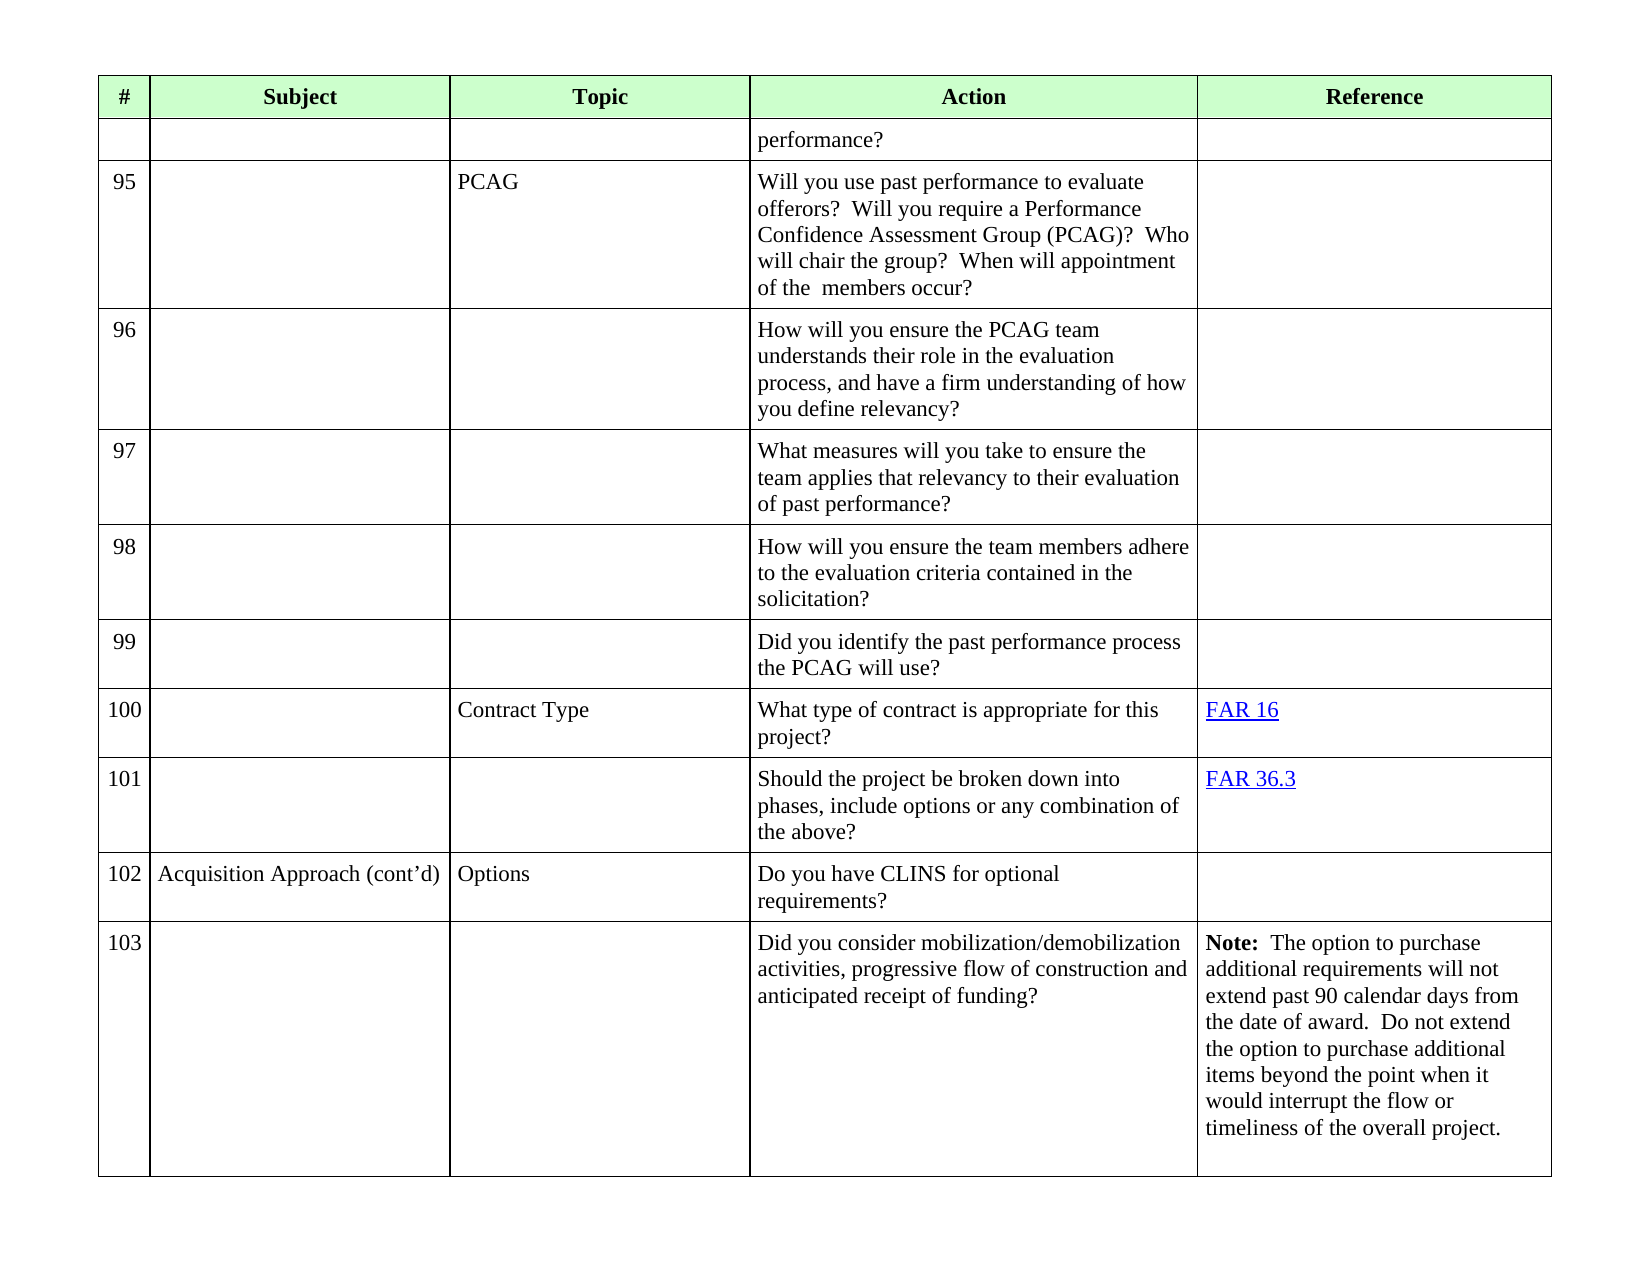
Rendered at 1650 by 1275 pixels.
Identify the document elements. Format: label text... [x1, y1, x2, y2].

table_cell FAR 36.3 [1198, 758, 1551, 852]
table_cell [1198, 430, 1551, 524]
table_cell 96 [99, 309, 149, 429]
table_cell [451, 758, 749, 852]
table_cell Should the project be broken down into phases, include options or any combination of the above? [751, 758, 1197, 852]
table_cell How will you ensure the team members adhere to the evaluation criteria contained in the solicitation? [751, 525, 1197, 619]
table_cell [151, 689, 449, 757]
table_cell [1198, 309, 1551, 429]
table_cell Contract Type [451, 689, 749, 757]
table_header # [99, 76, 149, 117]
table_cell [151, 922, 449, 1176]
table_cell 100 [99, 689, 149, 757]
table_cell 99 [99, 620, 149, 688]
table_cell 103 [99, 922, 149, 1176]
table_cell 101 [99, 758, 149, 852]
table_cell [451, 430, 749, 524]
table_cell What measures will you take to ensure the team applies that relevancy to their evaluation of past performance? [751, 430, 1197, 524]
table_cell Do you have CLINS for optional requirements? [751, 853, 1197, 921]
table_cell 102 [99, 853, 149, 921]
table_cell [451, 922, 749, 1176]
table_cell 95 [99, 161, 149, 308]
table_cell 97 [99, 430, 149, 524]
table_cell Options [451, 853, 749, 921]
table_cell [1198, 525, 1551, 619]
table_cell [151, 309, 449, 429]
table_cell Acquisition Approach (cont’d) [151, 853, 449, 921]
table_cell What type of contract is appropriate for this project? [751, 689, 1197, 757]
table_cell [151, 430, 449, 524]
table_cell [151, 525, 449, 619]
table_cell [151, 758, 449, 852]
table_cell 98 [99, 525, 149, 619]
table_cell Did you consider mobilization/demobilization activities, progressive flow of construction and anticipated receipt of funding? [751, 922, 1197, 1176]
table_cell [151, 119, 449, 160]
table_header Subject [151, 76, 449, 117]
table_cell [151, 161, 449, 308]
table_cell 94 [99, 119, 149, 160]
table_header Reference [1198, 76, 1551, 117]
table_cell Note: The option to purchase additional requirements will not extend past 90 calendar days from the date of award. Do not extend the option to purchase additional items beyond the point when it would interrupt the flow or timeliness of the overall project. [1198, 922, 1551, 1176]
table_cell [1198, 119, 1551, 160]
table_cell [751, 119, 1197, 160]
table_cell PCAG [451, 161, 749, 308]
table_cell FAR 16 [1198, 689, 1551, 757]
table_cell Will you use past performance to evaluate offerors? Will you require a Performance Confidence Assessment Group (PCAG)? Who will chair the group? When will appointment of the members occur? [751, 161, 1197, 308]
table_cell How will you ensure the PCAG team understands their role in the evaluation process, and have a firm understanding of how you define relevancy? [751, 309, 1197, 429]
table_cell [1198, 853, 1551, 921]
table_cell Did you identify the past performance process the PCAG will use? [751, 620, 1197, 688]
table_cell [151, 620, 449, 688]
table_cell [1198, 620, 1551, 688]
table_cell [451, 309, 749, 429]
table_header Topic [451, 76, 749, 117]
table_header Action [751, 76, 1197, 117]
table_cell [451, 525, 749, 619]
table_cell [451, 119, 749, 160]
table_cell [451, 620, 749, 688]
table_cell [1198, 161, 1551, 308]
